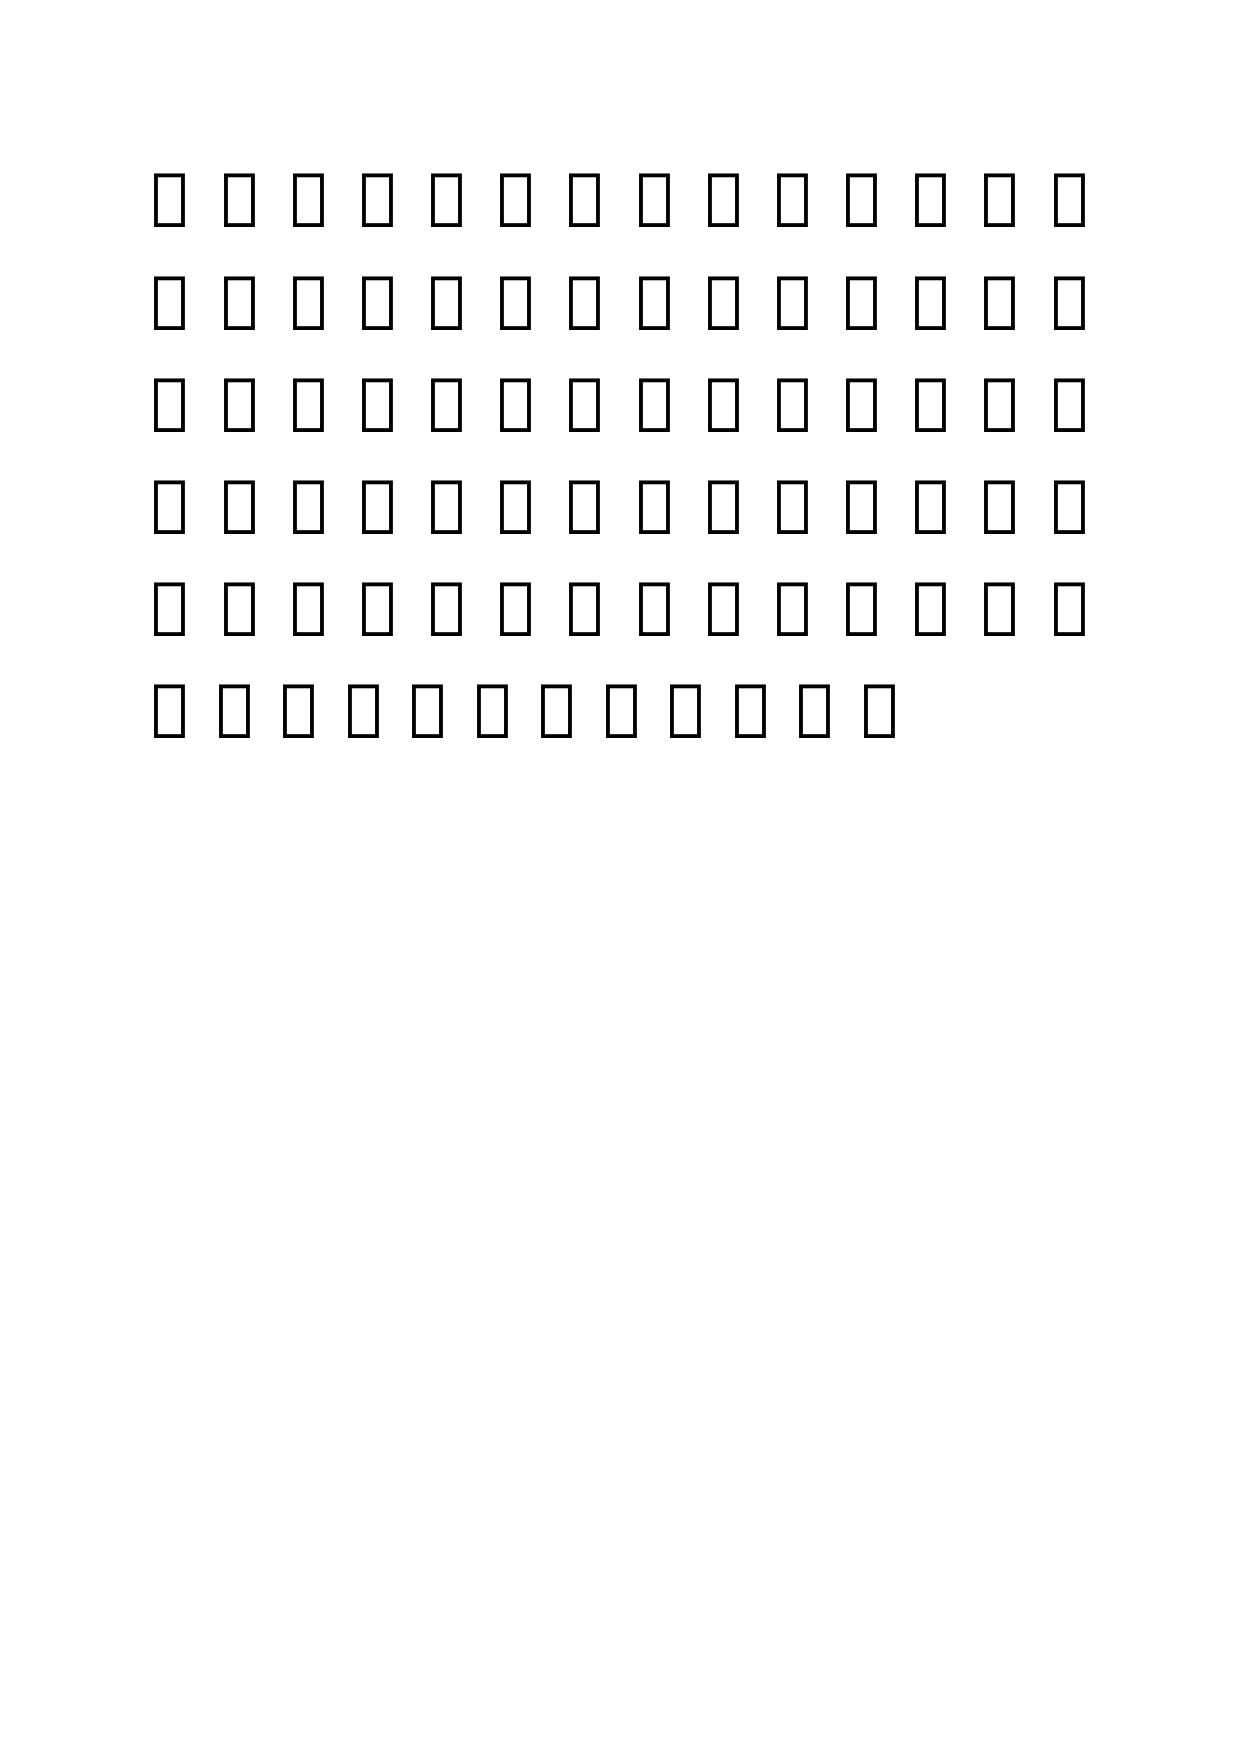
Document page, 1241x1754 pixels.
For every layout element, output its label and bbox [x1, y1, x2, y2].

text [148, 148, 1092, 761]
